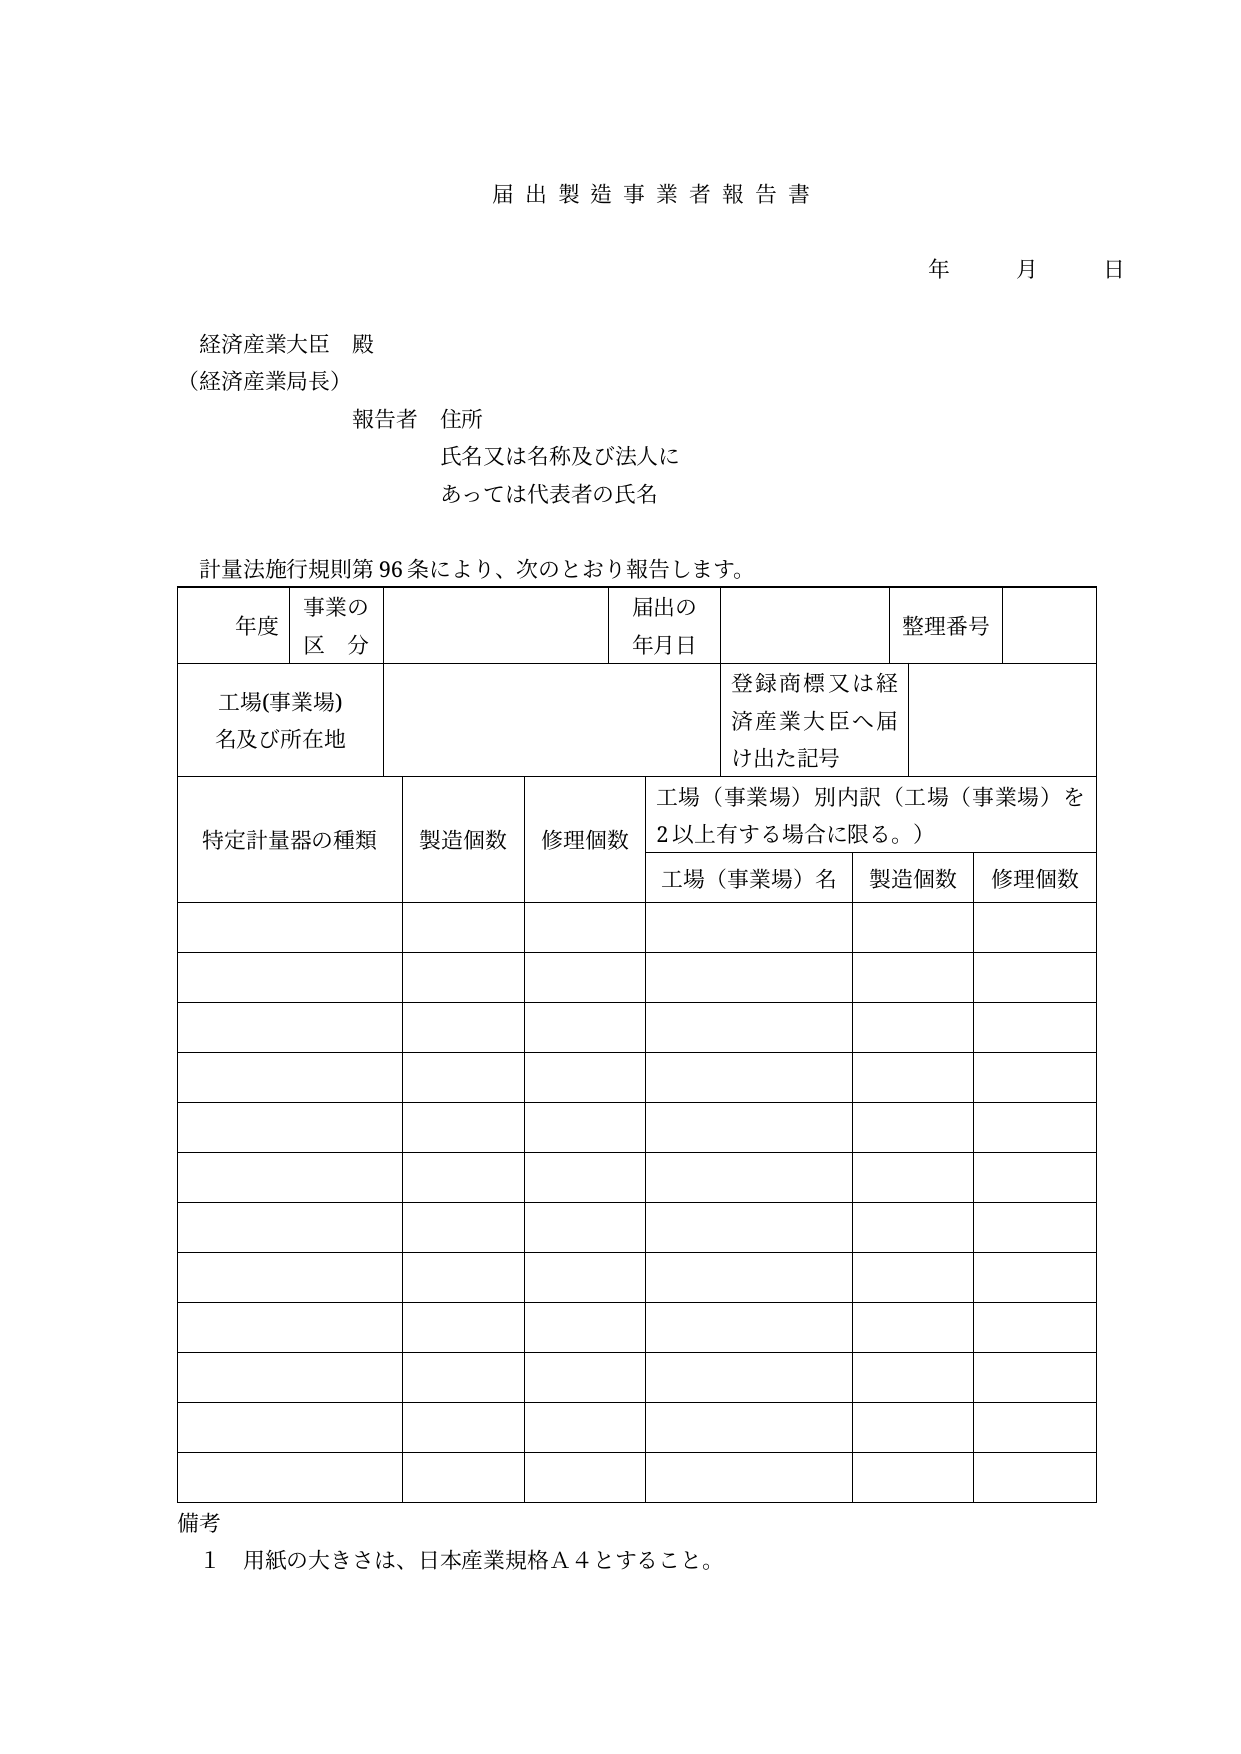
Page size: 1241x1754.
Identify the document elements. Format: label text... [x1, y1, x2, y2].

table_cell [974, 1253, 1096, 1302]
table_header 年度 [178, 588, 289, 662]
table_cell [853, 1303, 973, 1352]
table_cell [974, 953, 1096, 1002]
table_cell [646, 1303, 852, 1352]
table_cell [974, 1003, 1096, 1052]
table_header [1003, 588, 1096, 662]
table_cell [525, 1453, 645, 1502]
table_cell [853, 1203, 973, 1252]
table_cell [853, 1153, 973, 1202]
table_cell [525, 1353, 645, 1402]
table_cell 工場（事業場）名 [646, 853, 852, 902]
table_cell [525, 1003, 645, 1052]
table_cell [974, 1453, 1096, 1502]
table_cell [974, 1103, 1096, 1152]
table_cell [646, 1403, 852, 1452]
text 備考 [177, 1503, 1125, 1541]
table_cell [178, 1103, 402, 1152]
table_cell [403, 903, 524, 952]
table_cell 登録商標又は経済産業大臣へ届け出た記号 [721, 664, 908, 776]
table_cell [178, 953, 402, 1002]
table_cell [974, 1303, 1096, 1352]
table_header [721, 588, 889, 662]
table_header 事業の 区 分 [290, 588, 383, 662]
table_cell [178, 1153, 402, 1202]
table_cell 製造個数 [853, 853, 973, 902]
text １ 用紙の大きさは、日本産業規格Ａ４とすること。 [177, 1541, 1125, 1578]
text 氏名又は名称及び法人に [352, 436, 1125, 474]
table_cell [853, 1053, 973, 1102]
table_cell [525, 1153, 645, 1202]
table_cell [178, 1203, 402, 1252]
table_cell [403, 1103, 524, 1152]
table_cell [178, 1353, 402, 1402]
table_cell [853, 953, 973, 1002]
table_cell [403, 1403, 524, 1452]
table_cell [403, 1353, 524, 1402]
table_cell [974, 1353, 1096, 1402]
table_cell [974, 1203, 1096, 1252]
table_cell [974, 1153, 1096, 1202]
table_cell [178, 1303, 402, 1352]
table_cell [403, 1253, 524, 1302]
table_cell [525, 1103, 645, 1152]
text 届出製造事業者報告書 [177, 174, 1125, 211]
table_cell [974, 1403, 1096, 1452]
table_cell [178, 903, 402, 952]
table_cell [853, 1103, 973, 1152]
table_cell [525, 1053, 645, 1102]
table_header [384, 588, 608, 662]
table_cell [646, 1103, 852, 1152]
table_cell [403, 1053, 524, 1102]
table_cell [974, 903, 1096, 952]
table_cell [525, 1303, 645, 1352]
table_cell [853, 1003, 973, 1052]
table_cell [403, 1153, 524, 1202]
table_cell [525, 953, 645, 1002]
table_cell 修理個数 [974, 853, 1096, 902]
table_cell [525, 1403, 645, 1452]
table_cell [525, 1253, 645, 1302]
table_cell [403, 953, 524, 1002]
table_cell [909, 664, 1096, 776]
table_cell [525, 903, 645, 952]
table_cell [525, 1203, 645, 1252]
table_cell 工場(事業場) 名及び所在地 [178, 664, 383, 776]
table_cell [384, 664, 720, 776]
table_cell 製造個数 [403, 777, 524, 902]
table_cell [646, 1053, 852, 1102]
table_cell [646, 1153, 852, 1202]
table_cell [853, 903, 973, 952]
text 計量法施行規則第96条により、次のとおり報告します。 [177, 549, 1125, 586]
table_cell [403, 1003, 524, 1052]
table_cell [853, 1403, 973, 1452]
table_cell 修理個数 [525, 777, 645, 902]
table_cell [974, 1053, 1096, 1102]
text あっては代表者の氏名 [352, 474, 1125, 511]
table_header 整理番号 [890, 588, 1002, 662]
text 報告者 住所 [352, 399, 1125, 436]
table_cell [646, 1353, 852, 1402]
text 経済産業大臣 殿 [177, 324, 1125, 361]
table_cell [178, 1403, 402, 1452]
table_cell [178, 1003, 402, 1052]
table_cell [178, 1453, 402, 1502]
table_cell [403, 1203, 524, 1252]
table_cell [646, 903, 852, 952]
table_cell [178, 1253, 402, 1302]
table_cell 特定計量器の種類 [178, 777, 402, 902]
table_header 届出の 年月日 [609, 588, 720, 662]
table_cell [853, 1353, 973, 1402]
table_cell [646, 1453, 852, 1502]
table_cell [178, 1053, 402, 1102]
table_cell [853, 1453, 973, 1502]
table_cell [403, 1453, 524, 1502]
text （経済産業局長） [177, 361, 1125, 399]
table_cell [403, 1303, 524, 1352]
table_cell 工場（事業場）別内訳（工場（事業場）を2以上有する場合に限る。） [646, 777, 1096, 852]
table_cell [646, 1003, 852, 1052]
table_cell [646, 1253, 852, 1302]
text 年 月 日 [177, 249, 1125, 286]
table_cell [646, 953, 852, 1002]
table_cell [853, 1253, 973, 1302]
table_cell [646, 1203, 852, 1252]
